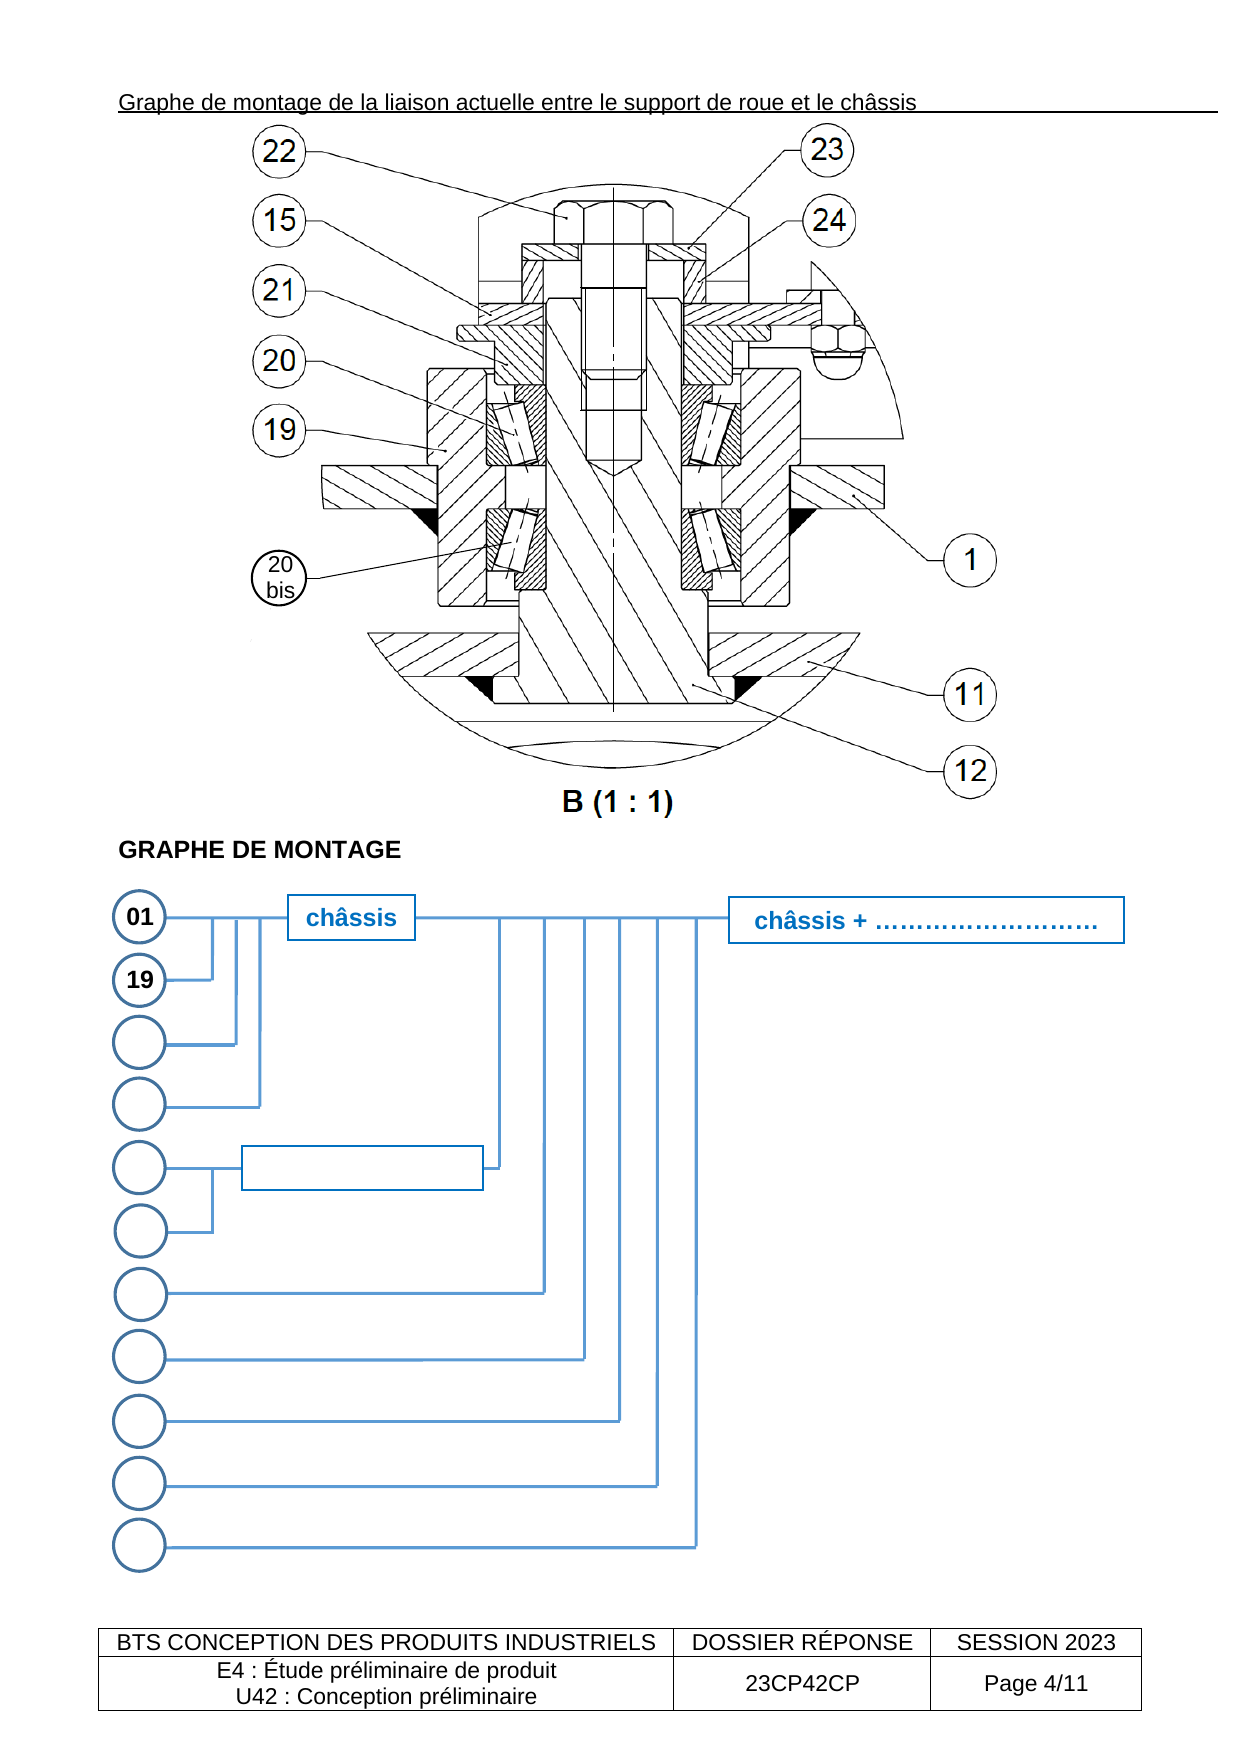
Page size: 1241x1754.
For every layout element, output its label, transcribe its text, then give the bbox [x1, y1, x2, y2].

text GRAPHE DE MONTAGE [118, 835, 1122, 864]
picture [235, 118, 1005, 835]
